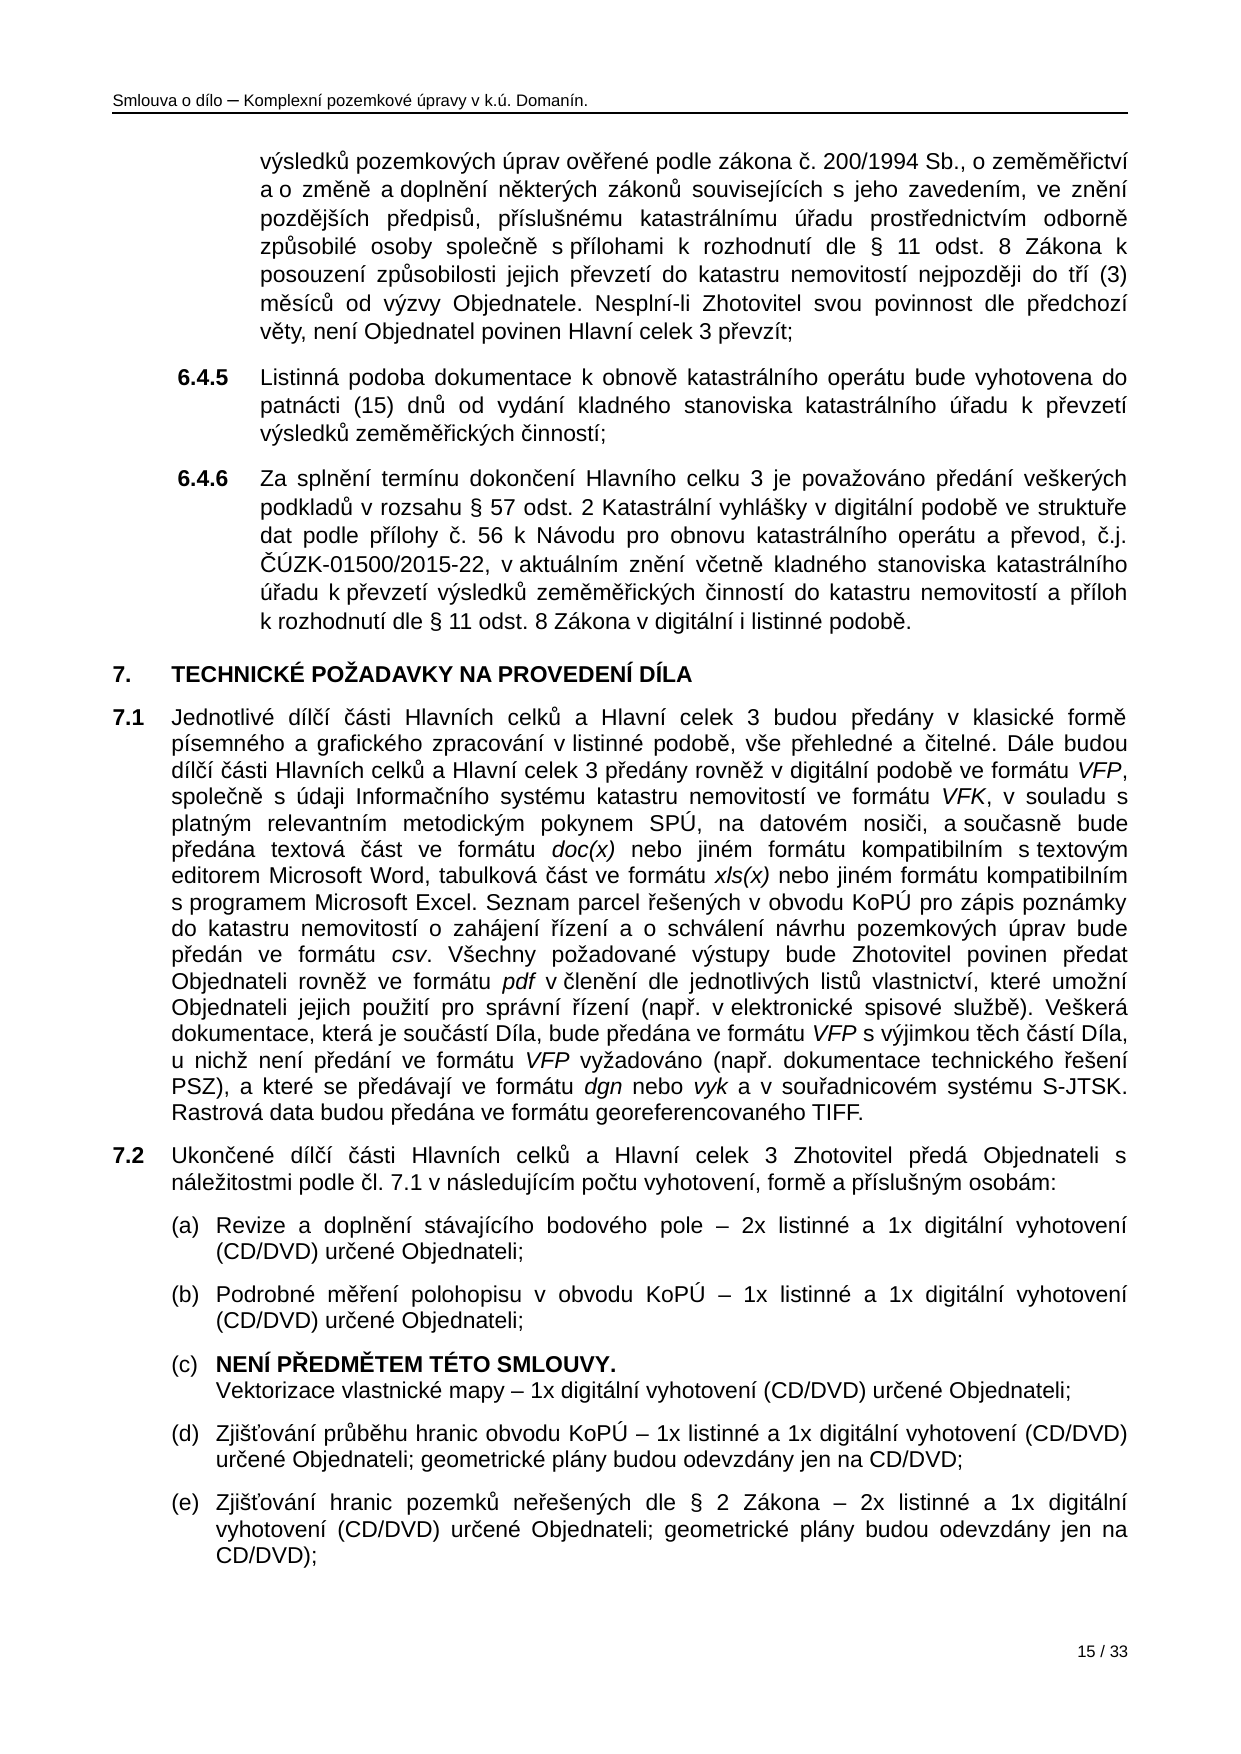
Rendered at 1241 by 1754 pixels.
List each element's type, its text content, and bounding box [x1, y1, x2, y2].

list Vektorizace vlastnické mapy – 1x digitální vyhotovení (CD/DVD) určené Objednateli; [216, 1377, 1128, 1403]
text Jednotlivé dílčí části Hlavních celků a Hlavní celek 3 budou předány v klasické formě písemného a grafického zpracování v listinné podobě, vše přehledné a čitelné. Dále budou dílčí části Hlavních celků a Hlavní celek 3 předány rovněž v digitální podobě ve formátu VFP, společně s údaji Informačního systému katastru nemovitostí ve formátu VFK, v souladu s platným relevantním metodickým pokynem SPÚ, na datovém nosiči, a současně bude předána textová část ve formátu doc(x) nebo jiném formátu kompatibilním s textovým editorem Microsoft Word, tabulková část ve formátu xls(x) nebo jiném formátu kompatibilním s programem Microsoft Excel. Seznam parcel řešených v obvodu KoPÚ pro zápis poznámky do katastru nemovitostí o zahájení řízení a o schválení návrhu pozemkových úprav bude předán ve formátu csv. Všechny požadované výstupy bude Zhotovitel povinen předat Objednateli rovněž ve formátu pdf v členění dle jednotlivých listů vlastnictví, které umožní Objednateli jejich použití pro správní řízení (např. v elektronické spisové službě). Veškerá dokumentace, která je součástí Díla, bude předána ve formátu VFP s výjimkou těch částí Díla, u nichž není předání ve formátu VFP vyžadováno (např. dokumentace technického řešení PSZ), a které se předávají ve formátu dgn nebo vyk a v souřadnicovém systému S-JTSK. Rastrová data budou předána ve formátu georeferencovaného TIFF. [112, 704, 1128, 1126]
list Zjišťování průběhu hranic obvodu KoPÚ – 1x listinné a 1x digitální vyhotovení (CD/DVD) určené Objednateli; geometrické plány budou odevzdány jen na CD/DVD; [171, 1420, 1128, 1473]
list Revize a doplnění stávajícího bodového pole – 2x listinné a 1x digitální vyhotovení (CD/DVD) určené Objednateli; [171, 1212, 1128, 1264]
list Zjišťování hranic pozemků neřešených dle § 2 Zákona – 2x listinné a 1x digitální vyhotovení (CD/DVD) určené Objednateli; geometrické plány budou odevzdány jen na CD/DVD); [171, 1489, 1128, 1568]
text Ukončené dílčí části Hlavních celků a Hlavní celek 3 Zhotovitel předá Objednateli s náležitostmi podle čl. 7.1 v následujícím počtu vyhotovení, formě a příslušným osobám: [112, 1142, 1128, 1195]
list Podrobné měření polohopisu v obvodu KoPÚ – 1x listinné a 1x digitální vyhotovení (CD/DVD) určené Objednateli; [171, 1281, 1128, 1334]
list NENÍ PŘEDMĚTEM TÉTO SMLOUVY. [171, 1351, 1128, 1377]
text Listinná podoba dokumentace k obnově katastrálního operátu bude vyhotovena do patnácti (15) dnů od vydání kladného stanoviska katastrálního úřadu k převzetí výsledků zeměměřických činností; [177, 363, 1128, 447]
text Technické požadavky na provedení díla [112, 661, 1128, 687]
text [177, 148, 1128, 345]
text Za splnění termínu dokončení Hlavního celku 3 je považováno předání veškerých podkladů v rozsahu § 57 odst. 2 Katastrální vyhlášky v digitální podobě ve struktuře dat podle přílohy č. 56 k Návodu pro obnovu katastrálního operátu a převod, č.j. ČÚZK-01500/2015-22, v aktuálním znění včetně kladného stanoviska katastrálního úřadu k převzetí výsledků zeměměřických činností do katastru nemovitostí a příloh k rozhodnutí dle § 11 odst. 8 Zákona v digitální i listinné podobě. [177, 465, 1128, 634]
